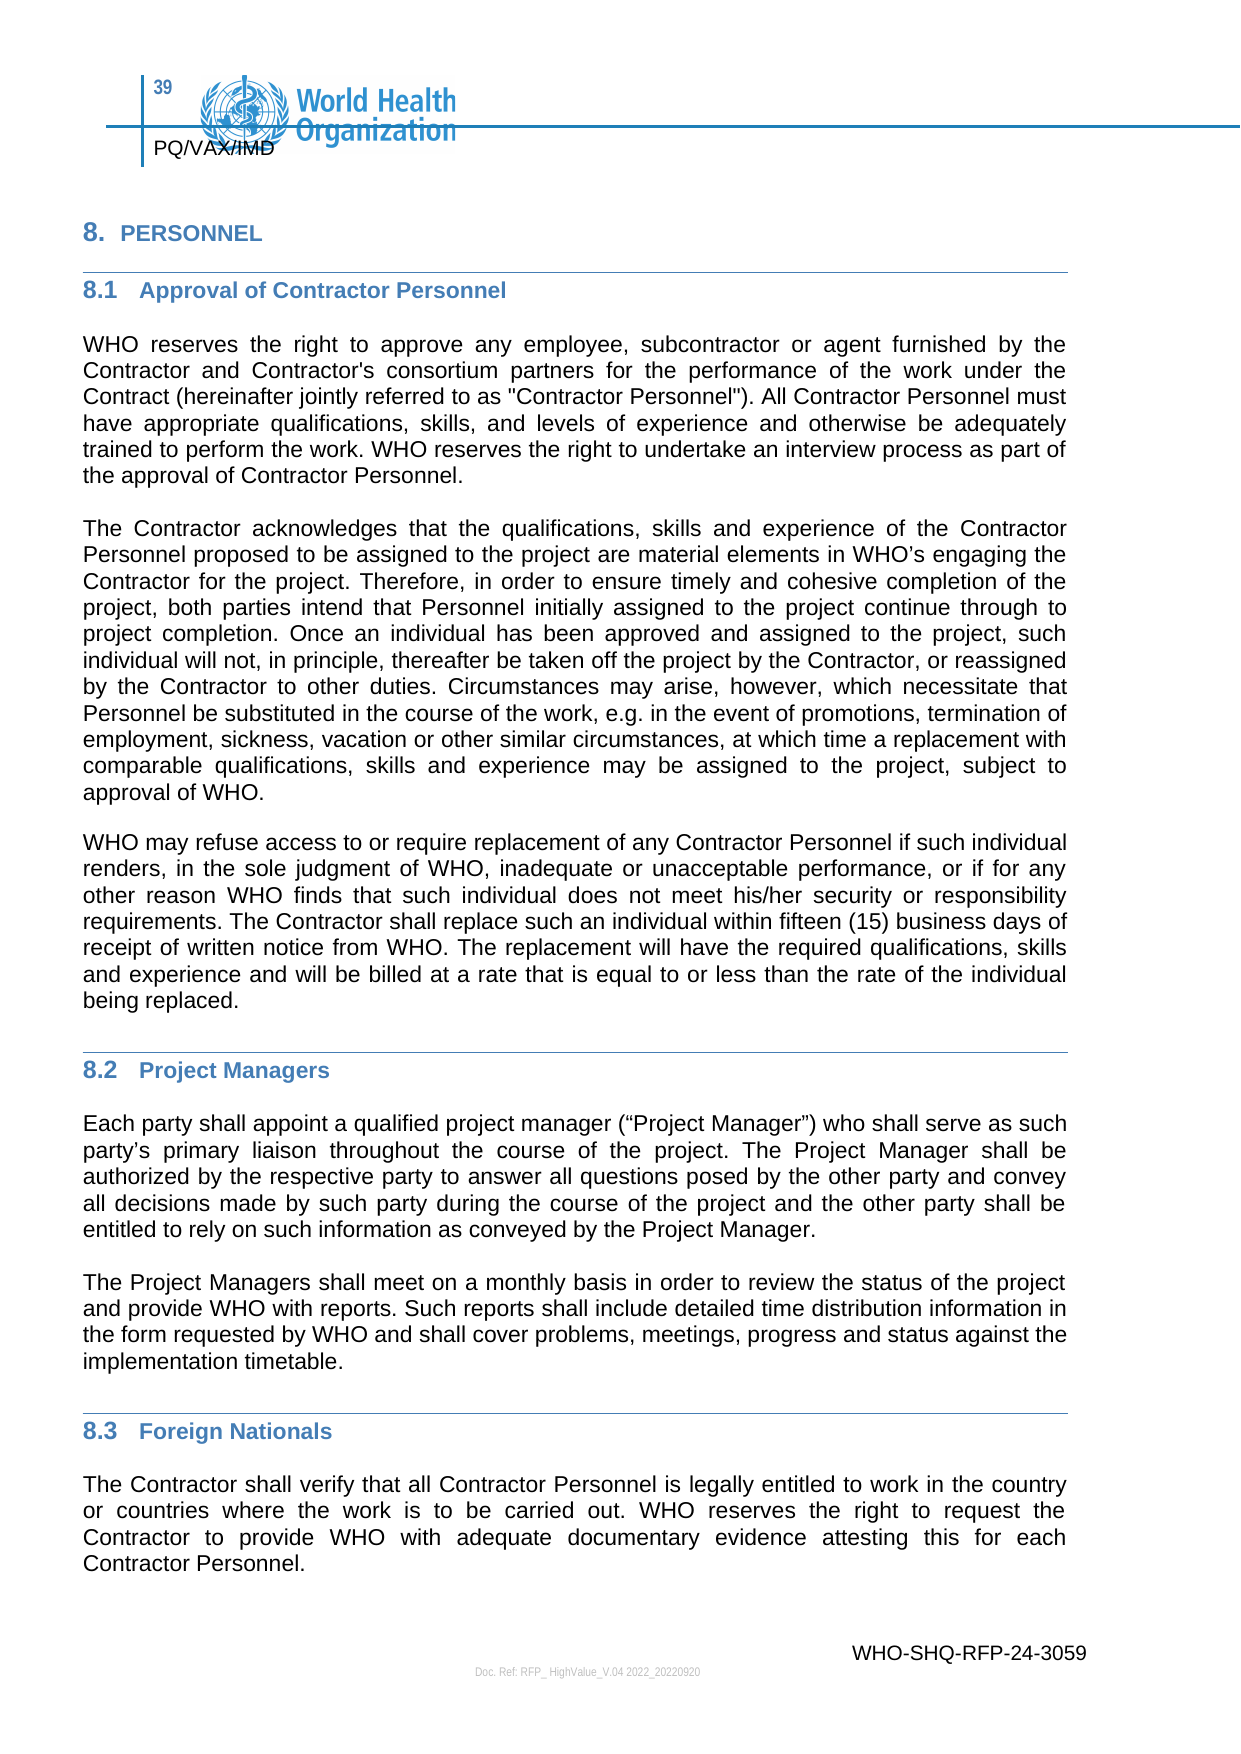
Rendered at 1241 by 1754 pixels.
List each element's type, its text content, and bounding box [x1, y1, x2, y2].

text The Contractor shall verify that all Contractor Personnel is legally entitled to work in the country or countries where the work is to be carried out. WHO reserves the right to request the Contractor to provide WHO with adequate documentary evidence attesting this for each Contractor Personnel. [83, 1471, 1068, 1576]
text WHO reserves the right to approve any employee, subcontractor or agent furnished by the Contractor and Contractor's consortium partners for the performance of the work under the Contract (hereinafter jointly referred to as "Contractor Personnel"). All Contractor Personnel must have appropriate qualifications, skills, and levels of experience and otherwise be adequately trained to perform the work. WHO reserves the right to undertake an interview process as part of the approval of Contractor Personnel. [83, 331, 1068, 489]
subtitle Approval of Contractor Personnel [83, 273, 1068, 304]
text WHO may refuse access to or require replacement of any Contractor Personnel if such individual renders, in the sole judgment of WHO, inadequate or unacceptable performance, or if for any other reason WHO finds that such individual does not meet his/her security or responsibility requirements. The Contractor shall replace such an individual within fifteen (15) business days of receipt of written notice from WHO. The replacement will have the required qualifications, skills and experience and will be billed at a rate that is equal to or less than the rate of the individual being replaced. [83, 829, 1068, 1013]
picture [252, 144, 256, 154]
picture [200, 75, 456, 125]
subtitle Foreign Nationals [83, 1414, 1068, 1445]
picture [200, 128, 456, 154]
text The Contractor acknowledges that the qualifications, skills and experience of the Contractor Personnel proposed to be assigned to the project are material elements in WHO’s engaging the Contractor for the project. Therefore, in order to ensure timely and cohesive completion of the project, both parties intend that Personnel initially assigned to the project continue through to project completion. Once an individual has been approved and assigned to the project, such individual will not, in principle, thereafter be taken off the project by the Contractor, or reassigned by the Contractor to other duties. Circumstances may arise, however, which necessitate that Personnel be substituted in the course of the work, e.g. in the event of promotions, termination of employment, sickness, vacation or other similar circumstances, at which time a replacement with comparable qualifications, skills and experience may be assigned to the project, subject to approval of WHO. [83, 515, 1068, 805]
subtitle Project Managers [83, 1053, 1068, 1084]
text Each party shall appoint a qualified project manager (“Project Manager”) who shall serve as such party’s primary liaison throughout the course of the project. The Project Manager shall be authorized by the respective party to answer all questions posed by the other party and convey all decisions made by such party during the course of the project and the other party shall be entitled to rely on such information as conveyed by the Project Manager. [83, 1110, 1068, 1242]
picture [263, 142, 271, 153]
text The Project Managers shall meet on a monthly basis in order to review the status of the project and provide WHO with reports. Such reports shall include detailed time distribution information in the form requested by WHO and shall cover problems, meetings, progress and status against the implementation timetable. [83, 1268, 1068, 1374]
subtitle Personnel [83, 216, 1068, 247]
picture [245, 143, 249, 154]
